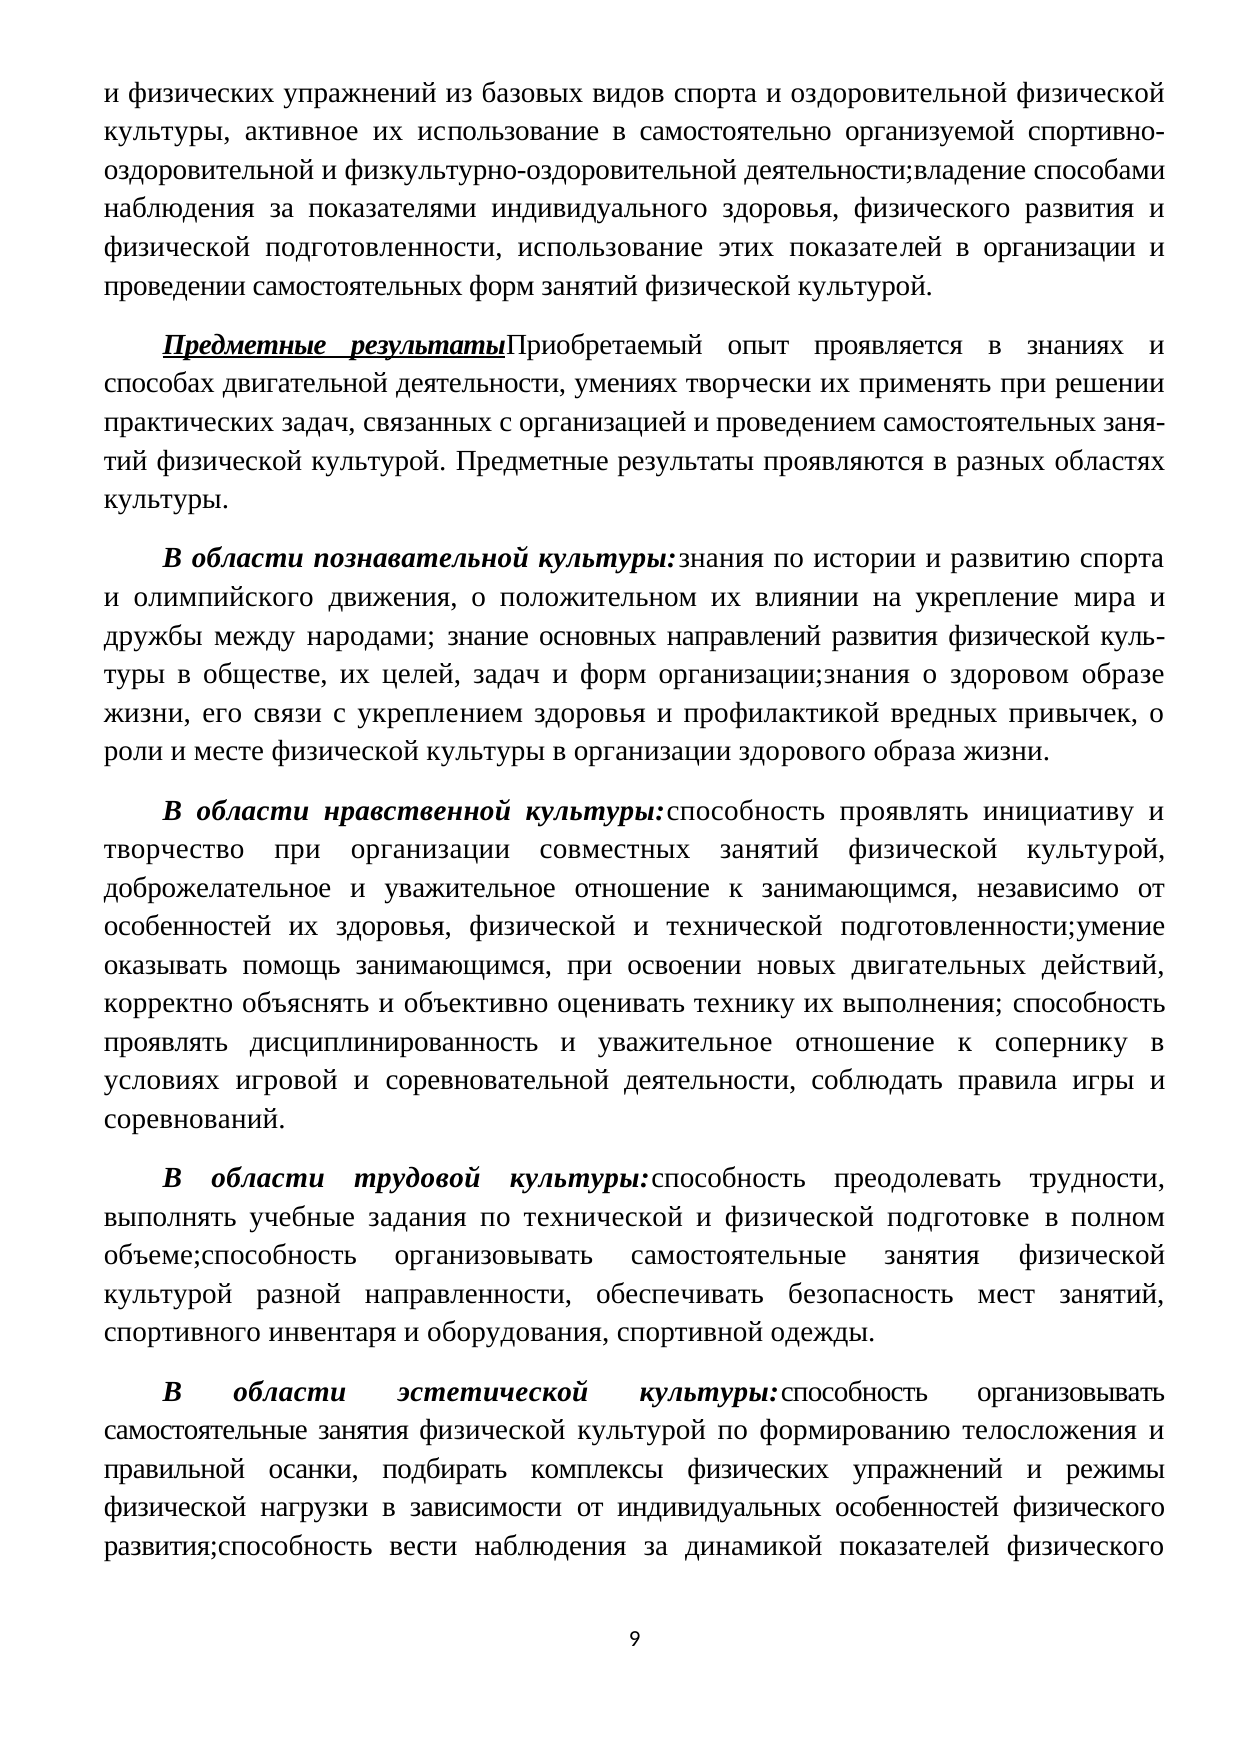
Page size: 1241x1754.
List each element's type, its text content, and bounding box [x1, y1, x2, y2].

text В области нравственной культуры:способность проявлять инициативу и творчество при организации совместных занятий физической культурой, доброжелательное и уважительное отношение к занимающимся, независимо от особенностей их здоровья, физической и технической подготовленности;умение оказывать помощь занимающимся, при освоении новых двигательных действий, корректно объяснять и объективно оценивать технику их выполнения; способность проявлять дисциплинированность и уважительное отношение к сопернику в условиях игровой и соревновательной деятельности, соблюдать правила игры и соревнований. [103, 793, 1165, 1134]
text В области трудовой культуры:способность преодолевать трудности, выполнять учебные задания по технической и физической подготовке в полном объеме;способность организовывать самостоятельные занятия физической культурой разной направленности, обеспечивать безопасность мест занятий, спортивного инвентаря и оборудования, спортивной одежды. [103, 1160, 1165, 1348]
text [103, 1374, 1165, 1562]
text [103, 75, 1165, 301]
text Предметные результатыПриобретаемый опыт проявляется в знаниях и способах двигательной деятельности, умениях творчески их применять при решении практических задач, связанных с организацией и проведением самостоятельных занятий физической культурой. Предметные результаты проявляются в разных областях культуры. [103, 327, 1165, 515]
text В области познавательной культуры:знания по истории и развитию спорта и олимпийского движения, о положительном их влиянии на укрепление мира и дружбы между народами; знание основных направлений развития физической культуры в обществе, их целей, задач и форм организации;знания о здоровом образе жизни, его связи с укреплением здоровья и профилактикой вредных привычек, о роли и месте физической культуры в организации здорового образа жизни. [103, 541, 1165, 767]
